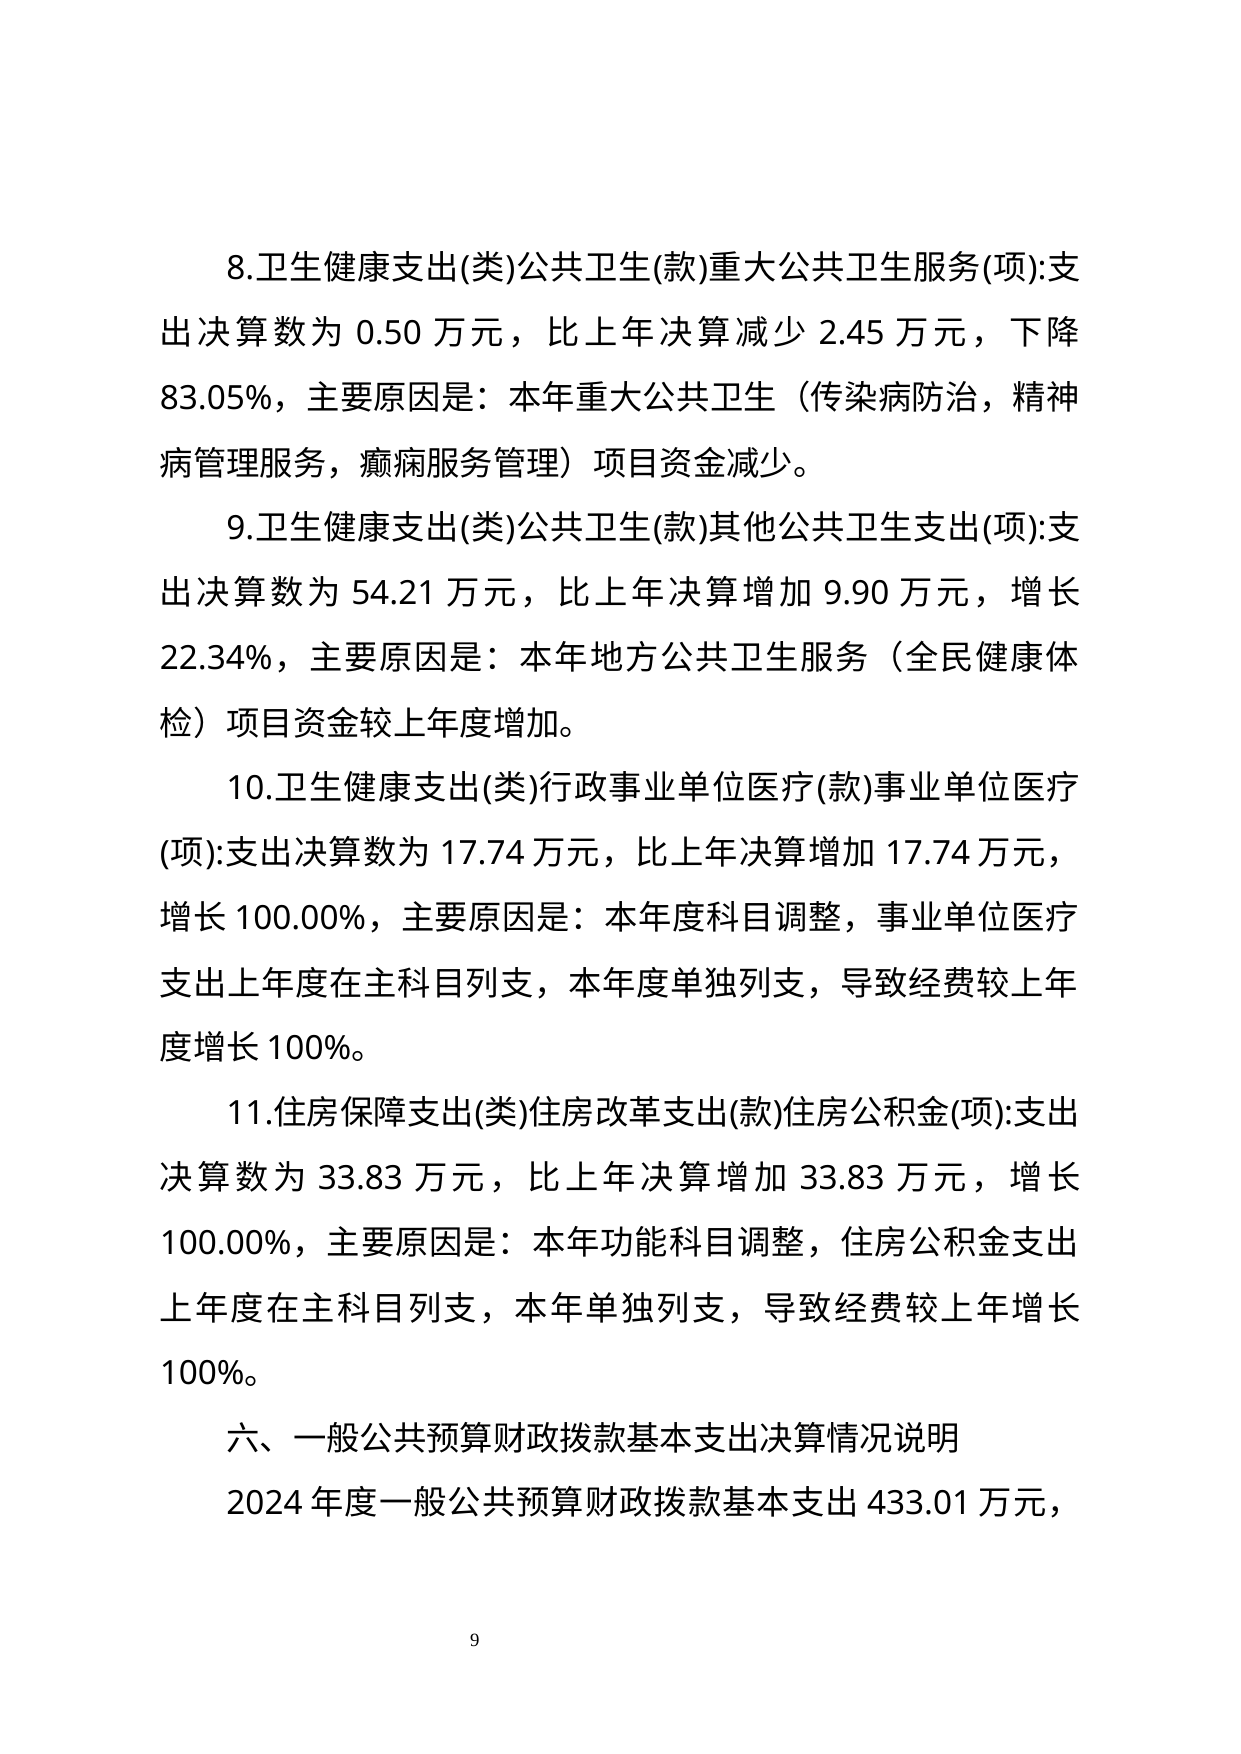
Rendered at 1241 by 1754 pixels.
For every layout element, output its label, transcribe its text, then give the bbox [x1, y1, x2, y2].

text 10.卫生健康支出(类)行政事业单位医疗(款)事业单位医疗(项):支出决算数为17.74万元，比上年决算增加17.74万元，增长100.00%，主要原因是：本年度科目调整，事业单位医疗支出上年度在主科目列支，本年度单独列支，导致经费较上年度增长100%。 [159, 753, 1081, 1078]
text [159, 1468, 1081, 1533]
text 8.卫生健康支出(类)公共卫生(款)重大公共卫生服务(项):支出决算数为0.50万元，比上年决算减少2.45万元，下降83.05%，主要原因是：本年重大公共卫生（传染病防治，精神病管理服务，癫痫服务管理）项目资金减少。 [159, 233, 1081, 493]
text 11.住房保障支出(类)住房改革支出(款)住房公积金(项):支出决算数为33.83万元，比上年决算增加33.83万元，增长100.00%，主要原因是：本年功能科目调整，住房公积金支出上年度在主科目列支，本年单独列支，导致经费较上年增长100%。 [159, 1078, 1081, 1403]
text 六、一般公共预算财政拨款基本支出决算情况说明 [159, 1403, 1081, 1468]
text 9.卫生健康支出(类)公共卫生(款)其他公共卫生支出(项):支出决算数为54.21万元，比上年决算增加9.90万元，增长22.34%，主要原因是：本年地方公共卫生服务（全民健康体检）项目资金较上年度增加。 [159, 493, 1081, 753]
